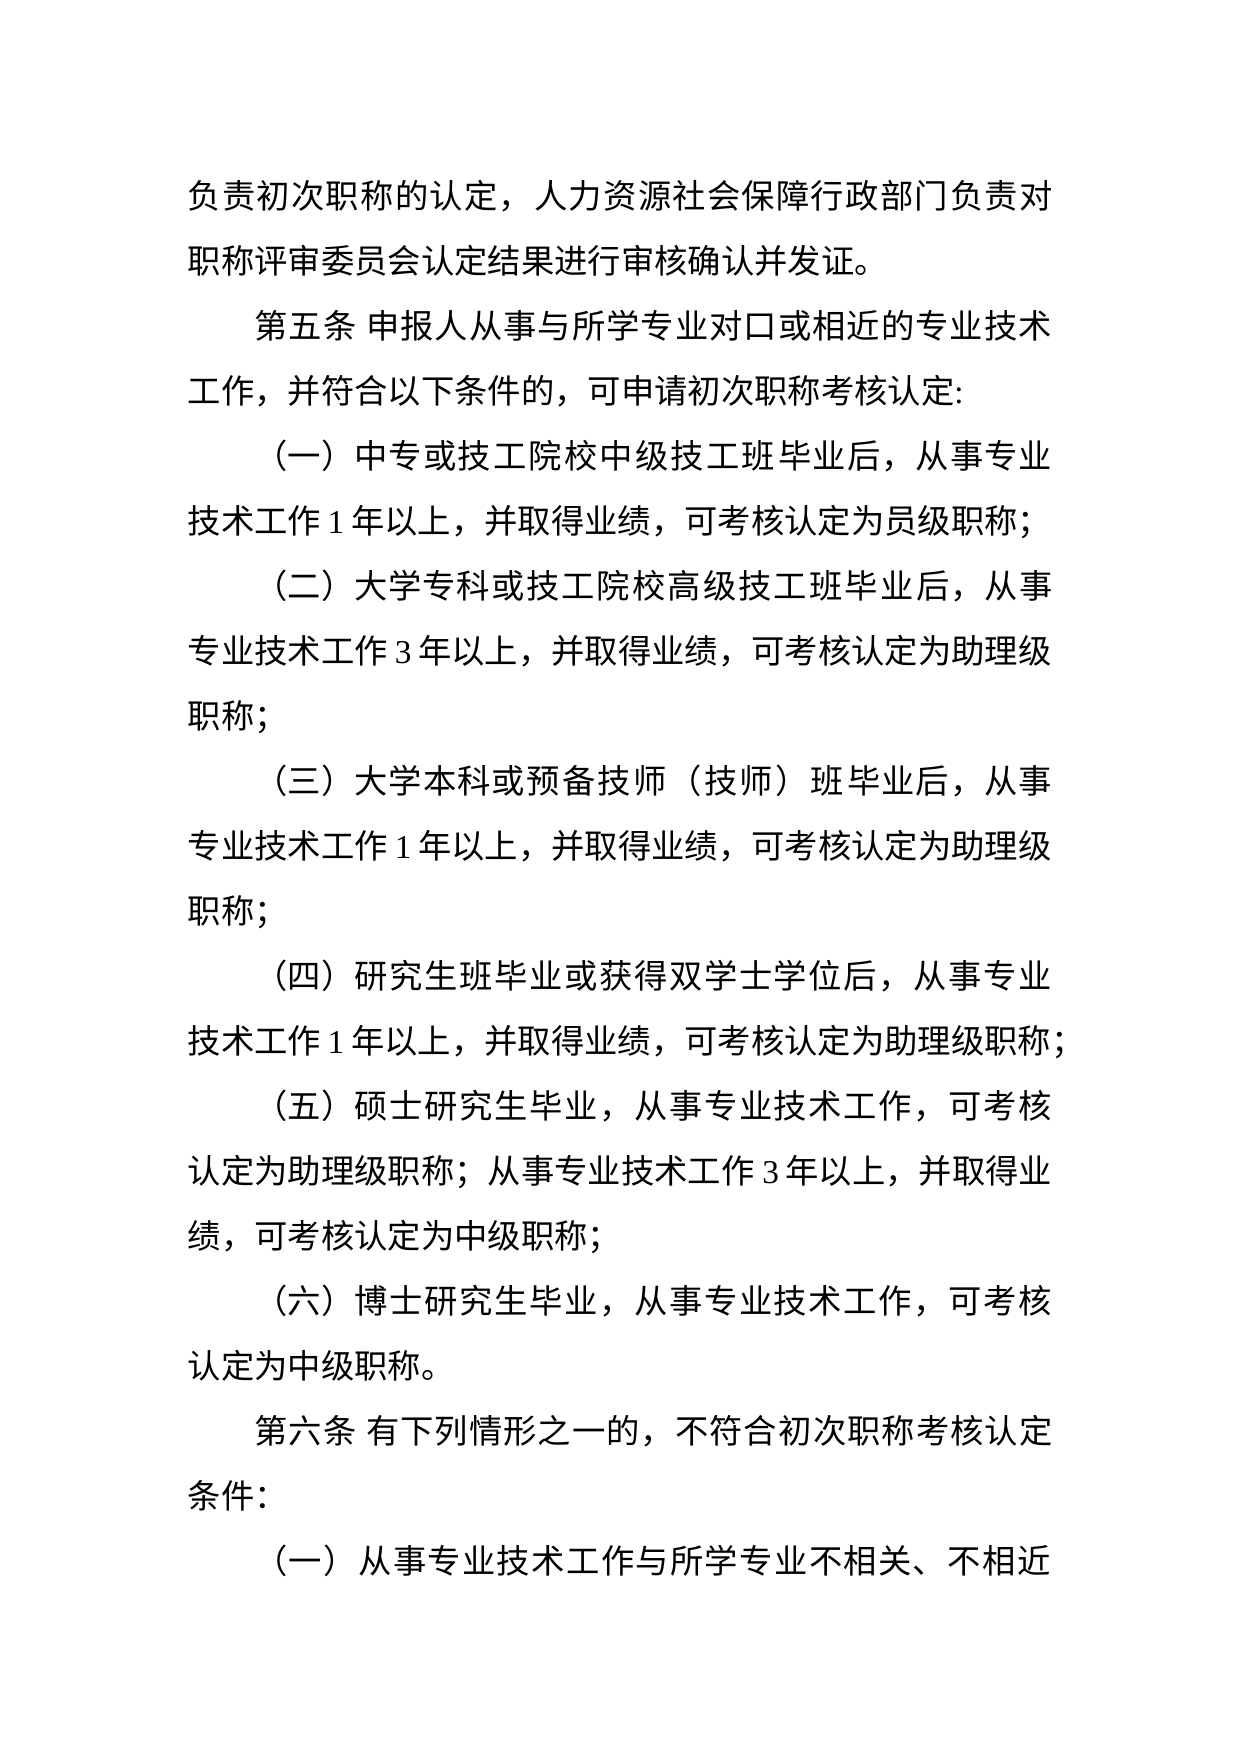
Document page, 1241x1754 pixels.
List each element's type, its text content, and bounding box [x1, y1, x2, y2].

list 中专或技工院校中级技工班毕业后，从事专业技术工作1年以上，并取得业绩，可考核认定为员级职称； [187, 422, 1053, 552]
list 研究生班毕业或获得双学士学位后，从事专业技术工作1年以上，并取得业绩，可考核认定为助理级职称； [187, 942, 1053, 1072]
list 博士研究生毕业，从事专业技术工作，可考核认定为中级职称。 [187, 1267, 1053, 1397]
list 硕士研究生毕业，从事专业技术工作，可考核认定为助理级职称；从事专业技术工作3年以上，并取得业绩，可考核认定为中级职称； [187, 1072, 1053, 1267]
text 第五条 申报人从事与所学专业对口或相近的专业技术工作，并符合以下条件的，可申请初次职称考核认定: [187, 292, 1053, 422]
list 大学本科或预备技师（技师）班毕业后，从事专业技术工作1年以上，并取得业绩，可考核认定为助理级职称； [187, 747, 1053, 942]
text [187, 162, 1053, 292]
list 大学专科或技工院校高级技工班毕业后，从事专业技术工作3年以上，并取得业绩，可考核认定为助理级职称； [187, 552, 1053, 747]
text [187, 1527, 1053, 1592]
text 第六条 有下列情形之一的，不符合初次职称考核认定条件： [187, 1397, 1053, 1527]
